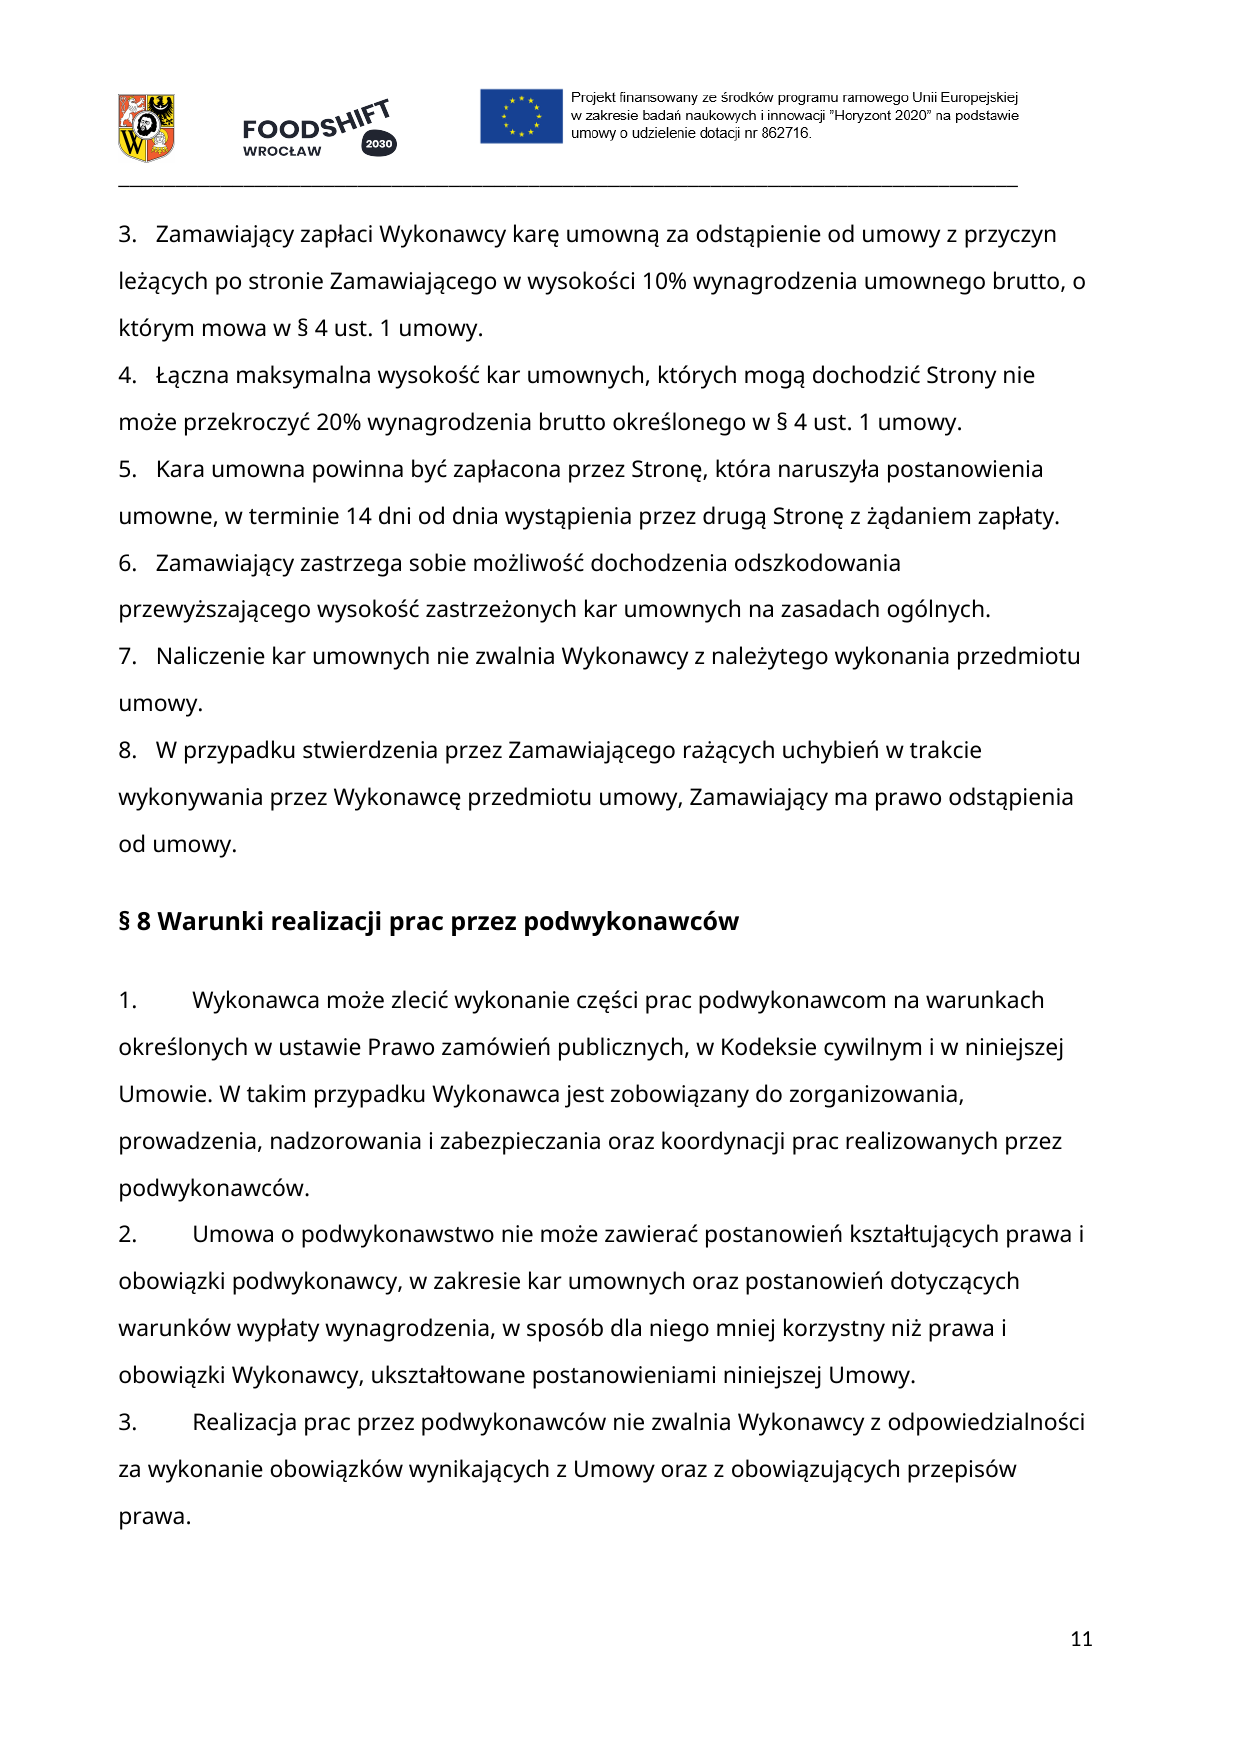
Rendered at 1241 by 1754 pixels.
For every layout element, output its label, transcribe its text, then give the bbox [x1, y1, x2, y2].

list Kara umowna powinna być zapłacona przez Stronę, która naruszyła postanowienia umowne, w terminie 14 dni od dnia wystąpienia przez drugą Stronę z żądaniem zapłaty. [118, 453, 1093, 531]
list Zamawiający zapłaci Wykonawcy karę umowną za odstąpienie od umowy z przyczyn leżących po stronie Zamawiającego w wysokości 10% wynagrodzenia umownego brutto, o którym mowa w § 4 ust. 1 umowy. [118, 218, 1093, 343]
list Wykonawca może zlecić wykonanie części prac podwykonawcom na warunkach określonych w ustawie Prawo zamówień publicznych, w Kodeksie cywilnym i w niniejszej Umowie. W takim przypadku Wykonawca jest zobowiązany do zorganizowania, prowadzenia, nadzorowania i zabezpieczania oraz koordynacji prac realizowanych przez podwykonawców. [118, 984, 1093, 1203]
picture [118, 94, 175, 163]
list W przypadku stwierdzenia przez Zamawiającego rażących uchybień w trakcie wykonywania przez Wykonawcę przedmiotu umowy, Zamawiający ma prawo odstąpienia od umowy. [118, 734, 1093, 859]
list Naliczenie kar umownych nie zwalnia Wykonawcy z należytego wykonania przedmiotu umowy. [118, 640, 1093, 718]
picture [201, 73, 445, 191]
list Umowa o podwykonawstwo nie może zawierać postanowień kształtujących prawa i obowiązki podwykonawcy, w zakresie kar umownych oraz postanowień dotyczących warunków wypłaty wynagrodzenia, w sposób dla niego mniej korzystny niż prawa i obowiązki Wykonawcy, ukształtowane postanowieniami niniejszej Umowy. [118, 1218, 1093, 1390]
subtitle § 8 Warunki realizacji prac przez podwykonawców [118, 904, 1093, 938]
list Łączna maksymalna wysokość kar umownych, których mogą dochodzić Strony nie może przekroczyć 20% wynagrodzenia brutto określonego w § 4 ust. 1 umowy. [118, 359, 1093, 437]
picture [448, 73, 1053, 163]
list Realizacja prac przez podwykonawców nie zwalnia Wykonawcy z odpowiedzialności za wykonanie obowiązków wynikających z Umowy oraz z obowiązujących przepisów prawa. [118, 1406, 1093, 1531]
list Zamawiający zastrzega sobie możliwość dochodzenia odszkodowania przewyższającego wysokość zastrzeżonych kar umownych na zasadach ogólnych. [118, 547, 1093, 625]
